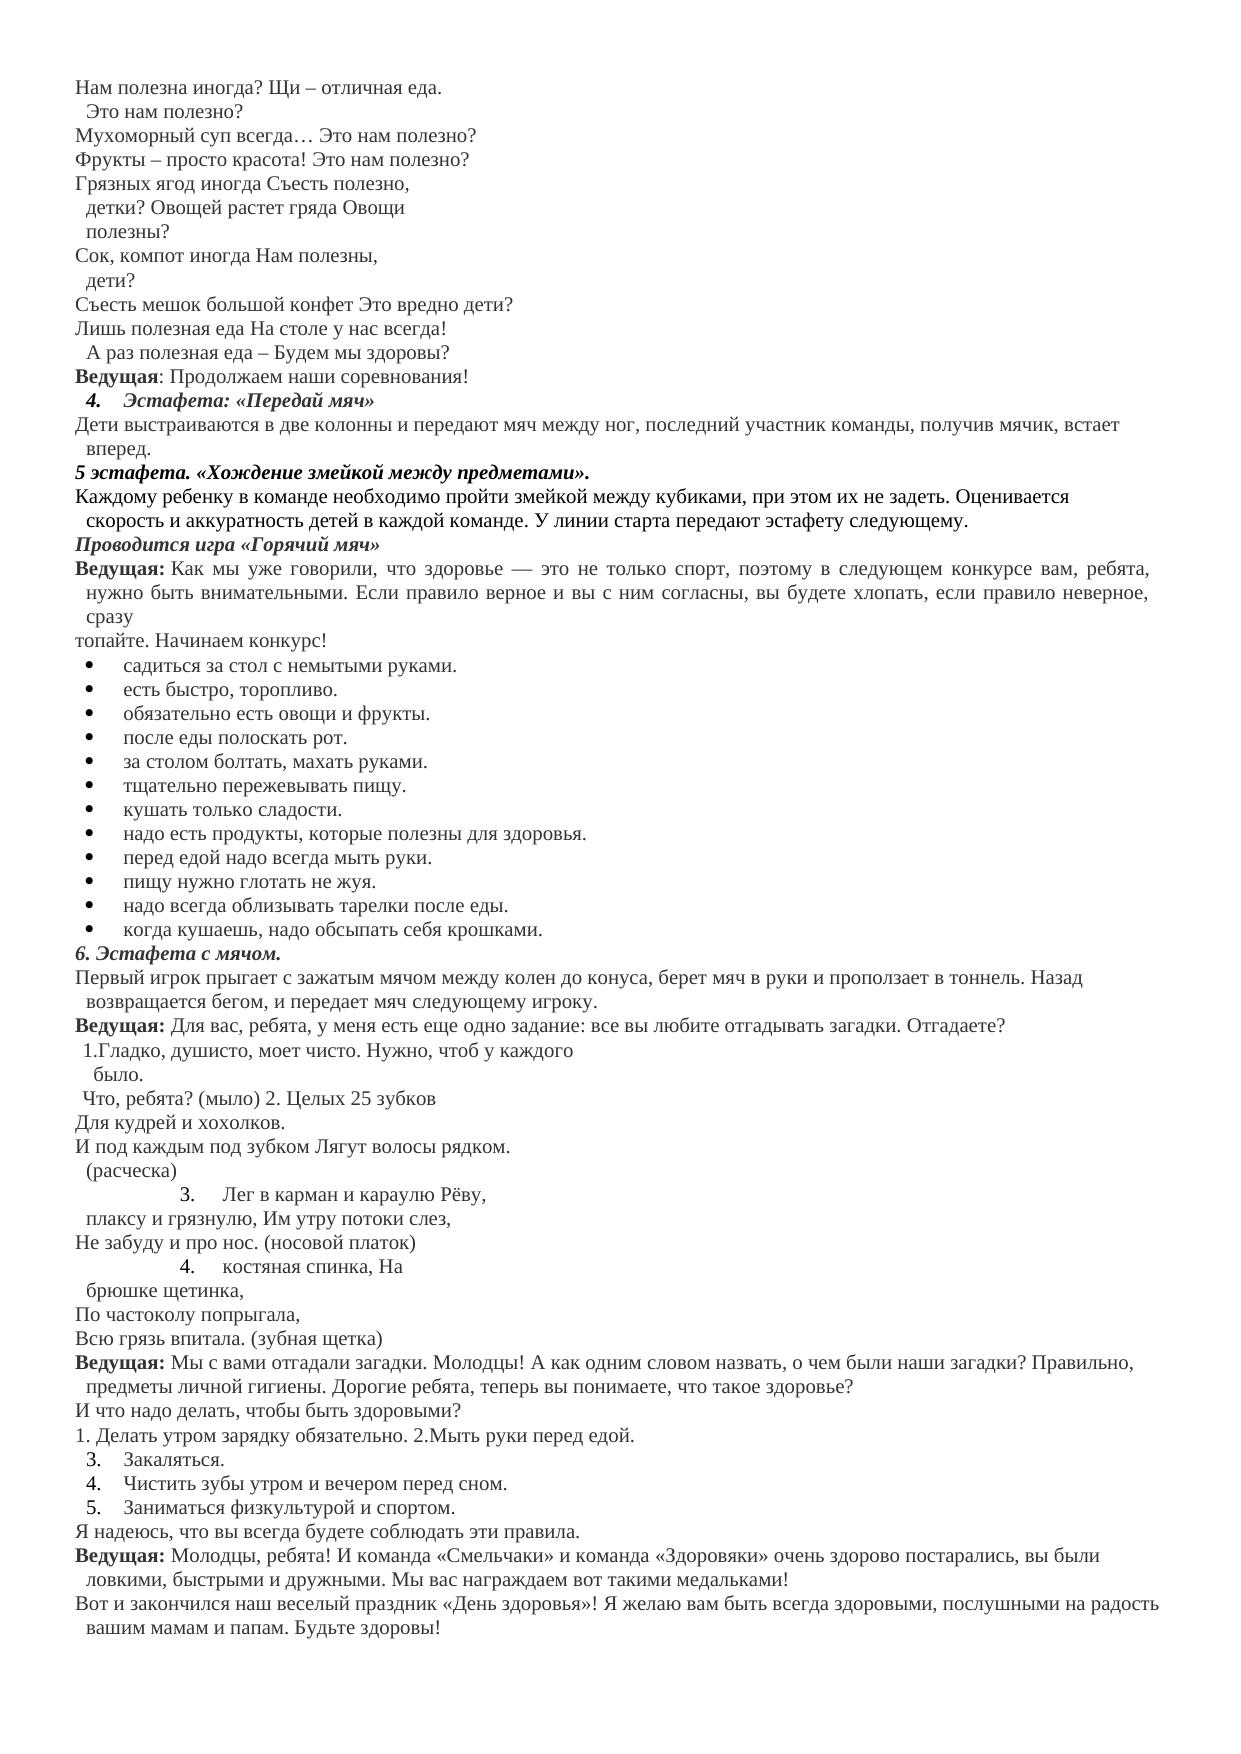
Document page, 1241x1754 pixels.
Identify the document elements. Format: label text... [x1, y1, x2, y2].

list садиться за стол с немытыми руками. [86, 652, 1165, 677]
list есть быстро, торопливо. [86, 677, 1165, 701]
text Дети выстраиваются в две колонны и передают мяч между ног, последний участник команды, получив мячик, встает вперед. [75, 412, 1165, 460]
text Ведущая: Мы с вами отгадали загадки. Молодцы! А как одним словом назвать, о чем были наши загадки? Правильно, предметы личной гигиены. Дорогие ребята, теперь вы понимаете, что такое здоровье? [75, 1350, 1165, 1398]
text Для кудрей и хохолков. [75, 1110, 1165, 1134]
text Ведущая: Молодцы, ребята! И команда «Смельчаки» и команда «Здоровяки» очень здорово постарались, вы были ловкими, быстрыми и дружными. Мы вас награждаем вот такими медальками! [75, 1543, 1153, 1591]
text И под каждым под зубком Лягут волосы рядком. (расческа) [75, 1134, 582, 1182]
text Ведущая: Как мы уже говорили, что здоровье — это не только спорт, поэтому в следующем конкурсе вам, ребята, нужно быть внимательными. Если правило верное и вы с ним согласны, вы будете хлопать, если правило неверное, сразу [75, 556, 1151, 628]
text 5 эстафета. «Хождение змейкой между предметами». [75, 460, 1165, 484]
list Лег в карман и караулю Рёву, плаксу и грязнулю, Им утру потоки слез, [86, 1182, 506, 1230]
text Проводится игра «Горячий мяч» [75, 532, 1165, 556]
text Вот и закончился наш веселый праздник «День здоровья»! Я желаю вам быть всегда здоровыми, послушными на радость вашим мамам и папам. Будьте здоровы! [75, 1591, 1165, 1639]
list Закаляться. [86, 1447, 1165, 1471]
text По частоколу попрыгала, [75, 1302, 1165, 1326]
text 1. Делать утром зарядку обязательно. 2.Мыть руки перед едой. [75, 1422, 737, 1447]
text Всю грязь впитала. (зубная щетка) [75, 1326, 1165, 1350]
text Ведущая: Продолжаем наши соревнования! [75, 364, 1165, 388]
text Не забуду и про нос. (носовой платок) [75, 1230, 1165, 1254]
list тщательно пережевывать пищу. [86, 773, 1165, 797]
text Каждому ребенку в команде необходимо пройти змейкой между кубиками, при этом их не задеть. Оценивается скорость и аккуратность детей в каждой команде. У линии старта передают эстафету следующему. [75, 484, 1148, 532]
text 6. Эстафета с мячом. [75, 941, 1165, 965]
list обязательно есть овощи и фрукты. [86, 701, 1165, 725]
text 1.Гладко, душисто, моет чисто. Нужно, чтоб у каждого было. [82, 1037, 579, 1086]
list Эстафета: «Передай мяч» [86, 388, 1165, 412]
list кушать только сладости. [86, 797, 1165, 821]
text топайте. Начинаем конкурс! [75, 628, 1165, 652]
text Съесть мешок большой конфет Это вредно дети? [75, 292, 571, 316]
list Чистить зубы утром и вечером перед сном. [86, 1471, 1165, 1495]
text Ведущая: Для вас, ребята, у меня есть еще одно задание: все вы любите отгадывать загадки. Отгадаете? [75, 1013, 1084, 1037]
list пищу нужно глотать не жуя. [86, 869, 1165, 893]
text Фрукты – просто красота! Это нам полезно? [75, 147, 506, 171]
list надо всегда облизывать тарелки после еды. [86, 893, 1165, 917]
list костяная спинка, На брюшке щетинка, [86, 1254, 443, 1302]
list надо есть продукты, которые полезны для здоровья. [86, 821, 1165, 845]
text И что надо делать, чтобы быть здоровыми? [75, 1398, 1165, 1422]
text Грязных ягод иногда Съесть полезно, детки? Овощей растет гряда Овощи полезны? [75, 171, 472, 243]
text Лишь полезная еда На столе у нас всегда! А раз полезная еда – Будем мы здоровы? [75, 316, 456, 364]
text Первый игрок прыгает с зажатым мячом между колен до конуса, берет мяч в руки и проползает в тоннель. Назад возвращается бегом, и передает мяч следующему игроку. [75, 965, 1165, 1013]
list Заниматься физкультурой и спортом. [86, 1495, 1165, 1519]
text Мухоморный суп всегда… Это нам полезно? [75, 123, 516, 147]
list за столом болтать, махать руками. [86, 749, 1165, 773]
text Сок, компот иногда Нам полезны, дети? [75, 243, 429, 292]
text Нам полезна иногда? Щи – отличная еда. Это нам полезно? [75, 75, 444, 123]
list перед едой надо всегда мыть руки. [86, 845, 1165, 869]
list когда кушаешь, надо обсыпать себя крошками. [86, 917, 1165, 941]
text Что, ребята? (мыло) 2. Целых 25 зубков [82, 1086, 438, 1110]
list после еды полоскать рот. [86, 725, 1165, 749]
text Я надеюсь, что вы всегда будете соблюдать эти правила. [75, 1519, 1165, 1543]
